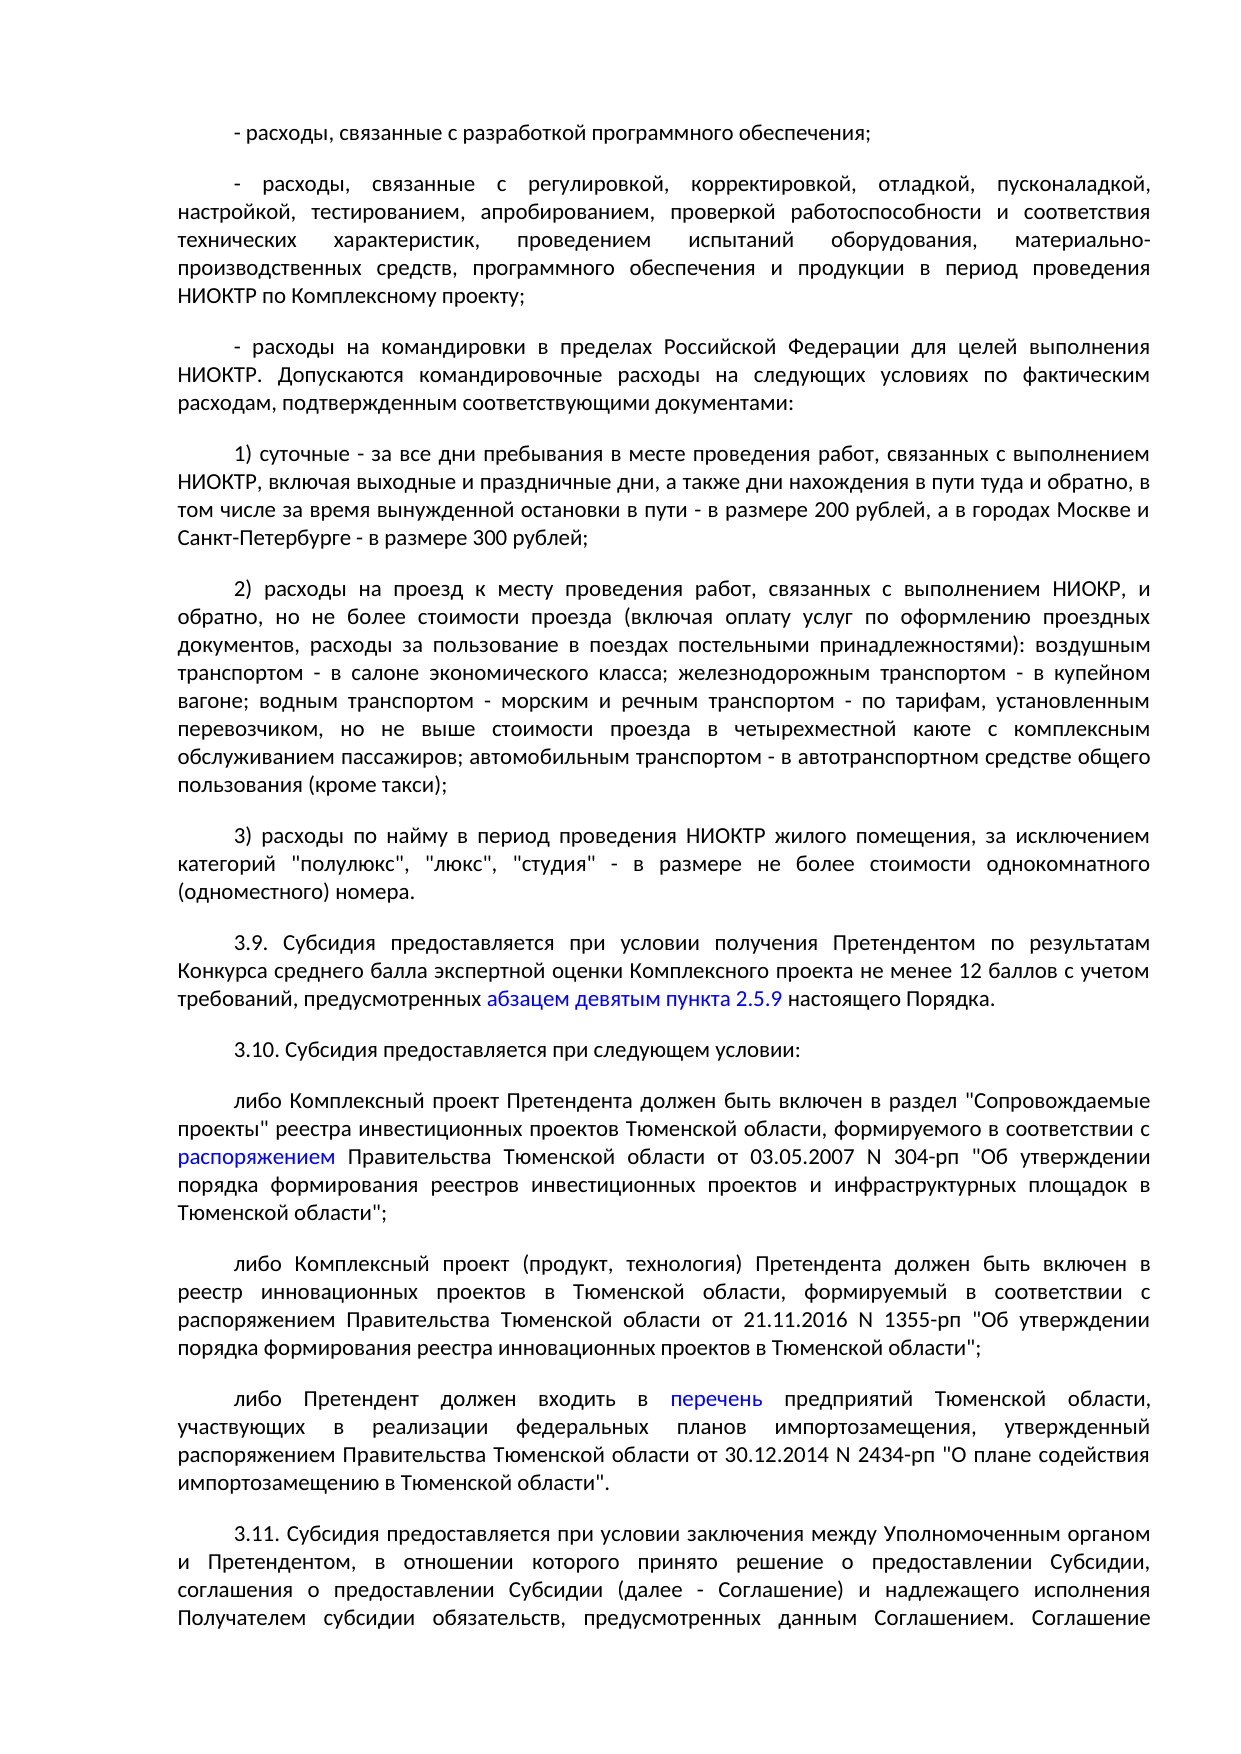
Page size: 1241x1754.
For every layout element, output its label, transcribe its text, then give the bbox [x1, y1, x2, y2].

text либо Претендент должен входить в перечень предприятий Тюменской области, участвующих в реализации федеральных планов импортозамещения, утвержденный распоряжением Правительства Тюменской области от 30.12.2014 N 2434-рп "О плане содействия импортозамещению в Тюменской области". [177, 1384, 1152, 1496]
text - расходы, связанные с регулировкой, корректировкой, отладкой, пусконаладкой, настройкой, тестированием, апробированием, проверкой работоспособности и соответствия технических характеристик, проведением испытаний оборудования, материально-производственных средств, программного обеспечения и продукции в период проведения НИОКТР по Комплексному проекту; [177, 169, 1152, 309]
text - расходы на командировки в пределах Российской Федерации для целей выполнения НИОКТР. Допускаются командировочные расходы на следующих условиях по фактическим расходам, подтвержденным соответствующими документами: [177, 332, 1152, 416]
text - расходы, связанные с разработкой программного обеспечения; [177, 118, 1152, 146]
text 3.9. Субсидия предоставляется при условии получения Претендентом по результатам Конкурса среднего балла экспертной оценки Комплексного проекта не менее 12 баллов с учетом требований, предусмотренных абзацем девятым пункта 2.5.9 настоящего Порядка. [177, 928, 1152, 1012]
text 3) расходы по найму в период проведения НИОКТР жилого помещения, за исключением категорий "полулюкс", "люкс", "студия" - в размере не более стоимости однокомнатного (одноместного) номера. [177, 821, 1152, 905]
text 1) суточные - за все дни пребывания в месте проведения работ, связанных с выполнением НИОКТР, включая выходные и праздничные дни, а также дни нахождения в пути туда и обратно, в том числе за время вынужденной остановки в пути - в размере 200 рублей, а в городах Москве и Санкт-Петербурге - в размере 300 рублей; [177, 439, 1152, 551]
text либо Комплексный проект (продукт, технология) Претендента должен быть включен в реестр инновационных проектов в Тюменской области, формируемый в соответствии с распоряжением Правительства Тюменской области от 21.11.2016 N 1355-рп "Об утверждении порядка формирования реестра инновационных проектов в Тюменской области"; [177, 1249, 1152, 1361]
text либо Комплексный проект Претендента должен быть включен в раздел "Сопровождаемые проекты" реестра инвестиционных проектов Тюменской области, формируемого в соответствии с распоряжением Правительства Тюменской области от 03.05.2007 N 304-рп "Об утверждении порядка формирования реестров инвестиционных проектов и инфраструктурных площадок в Тюменской области"; [177, 1086, 1152, 1226]
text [177, 1519, 1152, 1631]
text 2) расходы на проезд к месту проведения работ, связанных с выполнением НИОКР, и обратно, но не более стоимости проезда (включая оплату услуг по оформлению проездных документов, расходы за пользование в поездах постельными принадлежностями): воздушным транспортом - в салоне экономического класса; железнодорожным транспортом - в купейном вагоне; водным транспортом - морским и речным транспортом - по тарифам, установленным перевозчиком, но не выше стоимости проезда в четырехместной каюте с комплексным обслуживанием пассажиров; автомобильным транспортом - в автотранспортном средстве общего пользования (кроме такси); [177, 574, 1152, 798]
text 3.10. Субсидия предоставляется при следующем условии: [177, 1035, 1152, 1063]
